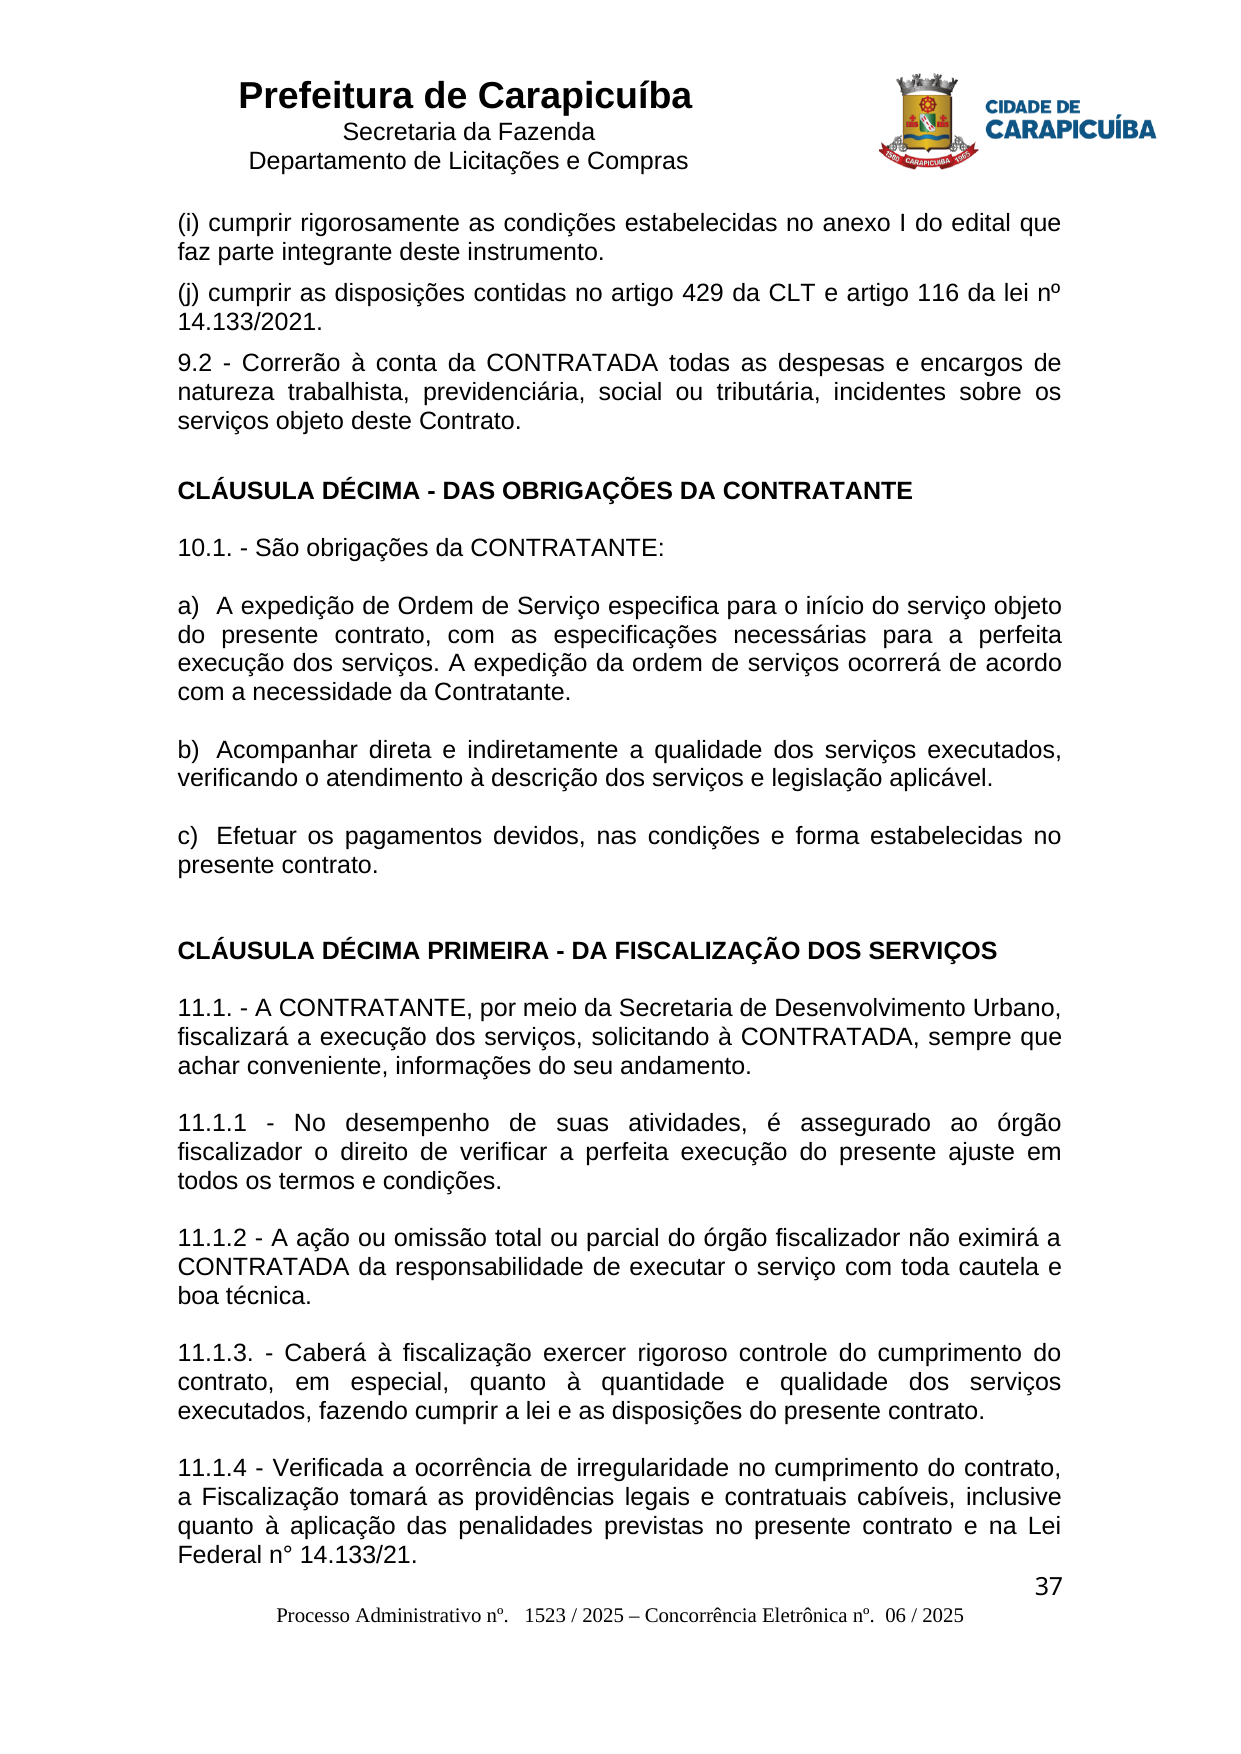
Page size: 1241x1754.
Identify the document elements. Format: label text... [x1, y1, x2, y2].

text b) Acompanhar direta e indiretamente a qualidade dos serviços executados, verificando o atendimento à descrição dos serviços e legislação aplicável. [177, 735, 1063, 792]
text c) Efetuar os pagamentos devidos, nas condições e forma estabelecidas no presente contrato. [177, 821, 1063, 878]
text 11.1. - A CONTRATANTE, por meio da Secretaria de Desenvolvimento Urbano, fiscalizará a execução dos serviços, solicitando à CONTRATADA, sempre que achar conveniente, informações do seu andamento. [177, 993, 1063, 1080]
text 11.1.1 - No desempenho de suas atividades, é assegurado ao órgão fiscalizador o direito de verificar a perfeita execução do presente ajuste em todos os termos e condições. [177, 1108, 1063, 1195]
text 11.1.4 - Verificada a ocorrência de irregularidade no cumprimento do contrato, a Fiscalização tomará as providências legais e contratuais cabíveis, inclusive quanto à aplicação das penalidades previstas no presente contrato e na Lei Federal n° 14.133/21. [177, 1453, 1063, 1568]
text 9.2 - Correrão à conta da CONTRATADA todas as despesas e encargos de natureza trabalhista, previdenciária, social ou tributária, incidentes sobre os serviços objeto deste Contrato. [177, 348, 1063, 435]
picture [877, 65, 1159, 172]
text 11.1.2 - A ação ou omissão total ou parcial do órgão fiscalizador não eximirá a CONTRATADA da responsabilidade de executar o serviço com toda cautela e boa técnica. [177, 1223, 1063, 1310]
text (j) cumprir as disposições contidas no artigo 429 da CLT e artigo 116 da lei nº 14.133/2021. [177, 278, 1063, 336]
text CLÁUSULA DÉCIMA PRIMEIRA - DA FISCALIZAÇÃO DOS SERVIÇOS [177, 936, 1063, 965]
text 11.1.3. - Caberá à fiscalização exercer rigoroso controle do cumprimento do contrato, em especial, quanto à quantidade e qualidade dos serviços executados, fazendo cumprir a lei e as disposições do presente contrato. [177, 1338, 1063, 1425]
text (i) cumprir rigorosamente as condições estabelecidas no anexo I do edital que faz parte integrante deste instrumento. [177, 208, 1063, 266]
text a) A expedição de Ordem de Serviço especifica para o início do serviço objeto do presente contrato, com as especificações necessárias para a perfeita execução dos serviços. A expedição da ordem de serviços ocorrerá de acordo com a necessidade da Contratante. [177, 591, 1063, 706]
text 10.1. - São obrigações da CONTRATANTE: [177, 533, 1063, 562]
text CLÁUSULA DÉCIMA - DAS OBRIGAÇÕES DA CONTRATANTE [177, 476, 1063, 505]
